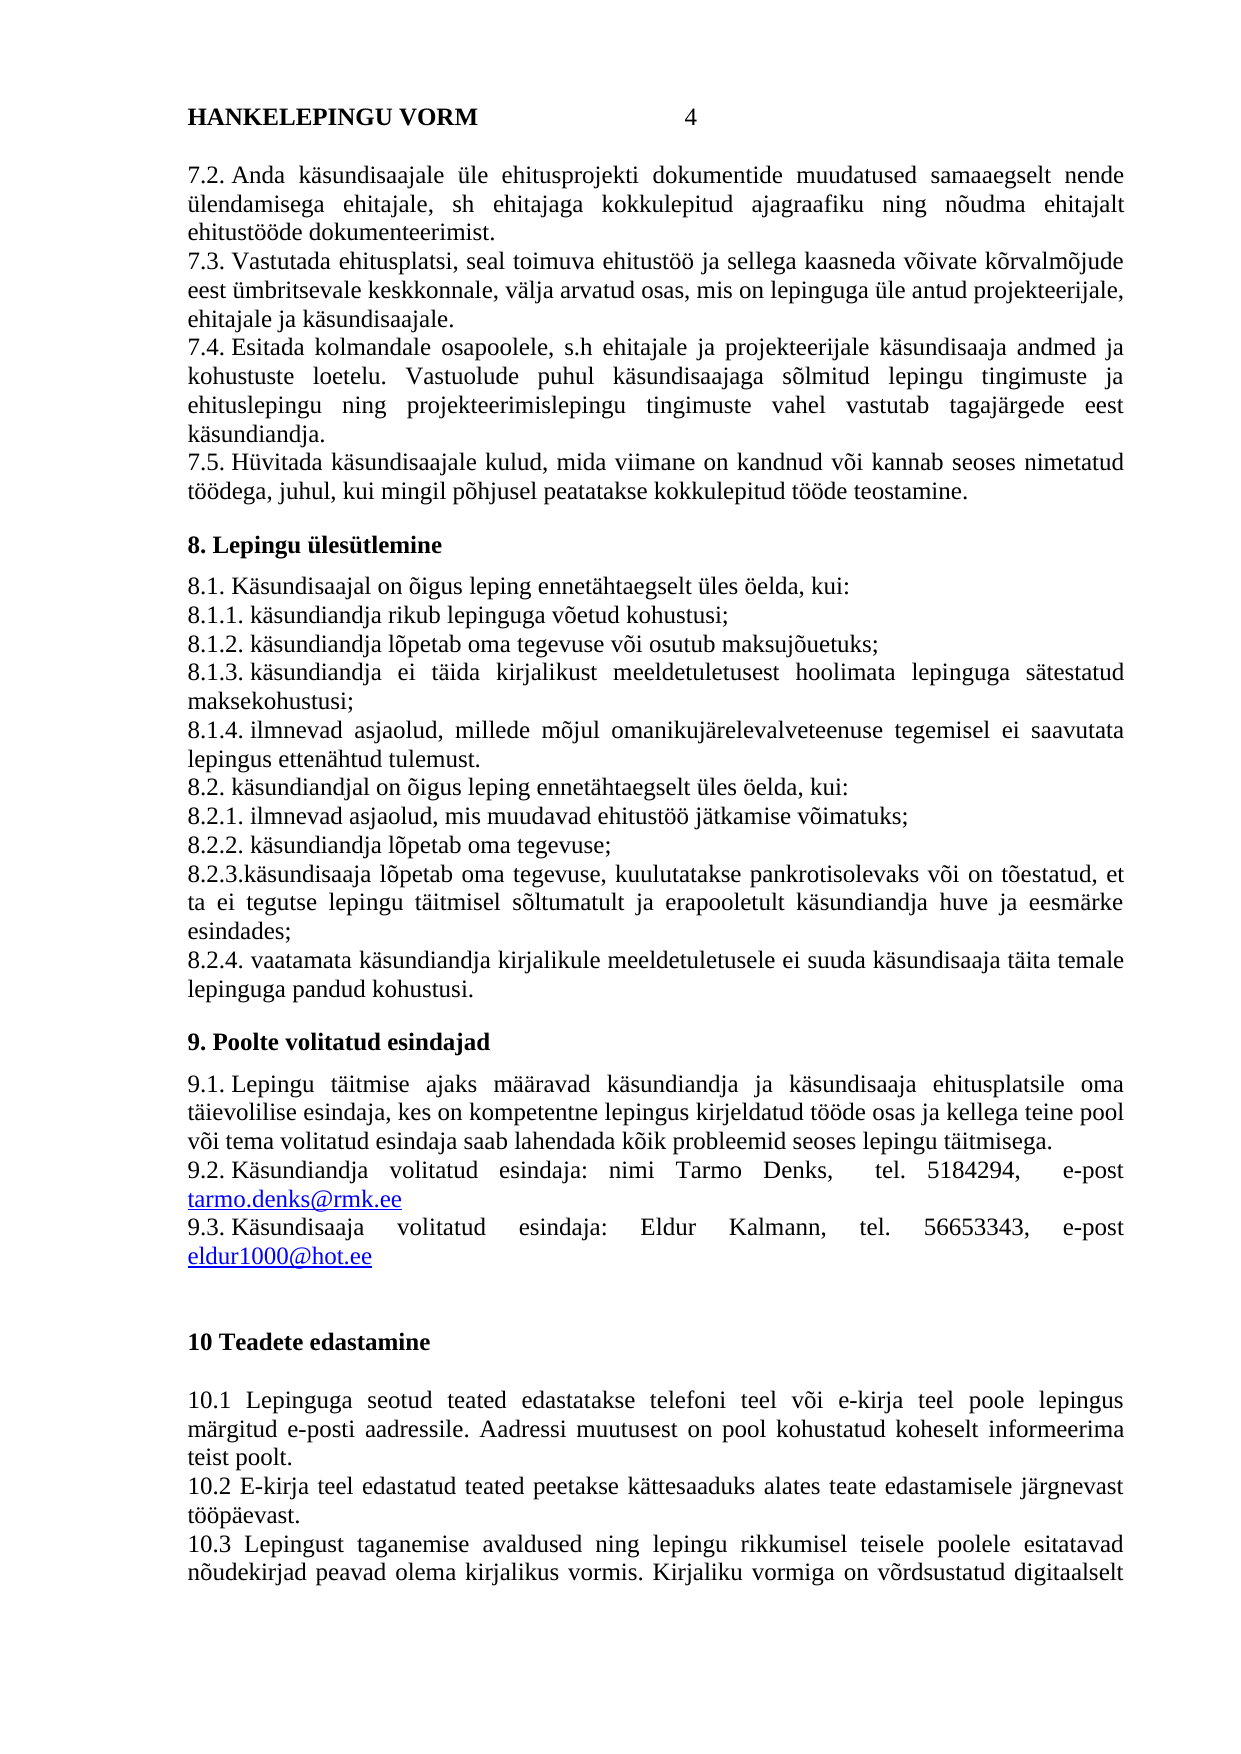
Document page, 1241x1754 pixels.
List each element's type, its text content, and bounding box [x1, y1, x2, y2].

text 8.2.4. vaatamata käsundiandja kirjalikule meeldetuletusele ei suuda käsundisaaja täita temale lepinguga pandud kohustusi. [187, 945, 1125, 1002]
text 8. Lepingu ülesütlemine [187, 530, 1125, 559]
text 8.1.3. käsundiandja ei täida kirjalikust meeldetuletusest hoolimata lepinguga sätestatud maksekohustusi; [187, 657, 1125, 715]
text 8.2.2. käsundiandja lõpetab oma tegevuse; [187, 830, 1125, 859]
text 8.2. käsundiandjal on õigus leping ennetähtaegselt üles öelda, kui: [187, 772, 1125, 801]
text 9. Poolte volitatud esindajad [187, 1027, 1125, 1056]
text 8.1.4. ilmnevad asjaolud, millede mõjul omanikujärelevalveteenuse tegemisel ei saavutata lepingus ettenähtud tulemust. [187, 715, 1125, 772]
text 8.1.1. käsundiandja rikub lepinguga võetud kohustusi; [187, 600, 1125, 629]
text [187, 1529, 1125, 1586]
text 9.3. Käsundisaaja volitatud esindaja: Eldur Kalmann, tel. 56653343, e-post eldur1000@hot.ee [187, 1212, 1125, 1270]
text 10 Teadete edastamine [187, 1327, 1125, 1356]
text 7.5. Hüvitada käsundisaajale kulud, mida viimane on kandnud või kannab seoses nimetatud töödega, juhul, kui mingil põhjusel peatatakse kokkulepitud tööde teostamine. [187, 447, 1125, 505]
text 8.1. Käsundisaajal on õigus leping ennetähtaegselt üles öelda, kui: [187, 571, 1125, 600]
text 8.2.3.käsundisaaja lõpetab oma tegevuse, kuulutatakse pankrotisolevaks või on tõestatud, et ta ei tegutse lepingu täitmisel sõltumatult ja erapooletult käsundiandja huve ja eesmärke esindades; [187, 859, 1125, 945]
text 10.1 Lepinguga seotud teated edastatakse telefoni teel või e-kirja teel poole lepingus märgitud e-posti aadressile. Aadressi muutusest on pool kohustatud koheselt informeerima teist poolt. [187, 1385, 1125, 1471]
text 10.2 E-kirja teel edastatud teated peetakse kättesaaduks alates teate edastamisele järgnevast tööpäevast. [187, 1471, 1125, 1529]
text 7.2. Anda käsundisaajale üle ehitusprojekti dokumentide muudatused samaaegselt nende ülendamisega ehitajale, sh ehitajaga kokkulepitud ajagraafiku ning nõudma ehitajalt ehitustööde dokumenteerimist. [187, 160, 1125, 246]
text 8.1.2. käsundiandja lõpetab oma tegevuse või osutub maksujõuetuks; [187, 629, 1125, 657]
text 8.2.1. ilmnevad asjaolud, mis muudavad ehitustöö jätkamise võimatuks; [187, 801, 1125, 830]
text 7.3. Vastutada ehitusplatsi, seal toimuva ehitustöö ja sellega kaasneda võivate kõrvalmõjude eest ümbritsevale keskkonnale, välja arvatud osas, mis on lepinguga üle antud projekteerijale, ehitajale ja käsundisaajale. [187, 246, 1125, 332]
text 9.2. Käsundiandja volitatud esindaja: nimi Tarmo Denks, tel. 5184294, e-post tarmo.denks@rmk.ee [187, 1155, 1125, 1212]
text 9.1. Lepingu täitmise ajaks määravad käsundiandja ja käsundisaaja ehitusplatsile oma täievolilise esindaja, kes on kompetentne lepingus kirjeldatud tööde osas ja kellega teine pool või tema volitatud esindaja saab lahendada kõik probleemid seoses lepingu täitmisega. [187, 1069, 1125, 1155]
text 7.4. Esitada kolmandale osapoolele, s.h ehitajale ja projekteerijale käsundisaaja andmed ja kohustuste loetelu. Vastuolude puhul käsundisaajaga sõlmitud lepingu tingimuste ja ehituslepingu ning projekteerimislepingu tingimuste vahel vastutab tagajärgede eest käsundiandja. [187, 332, 1125, 447]
